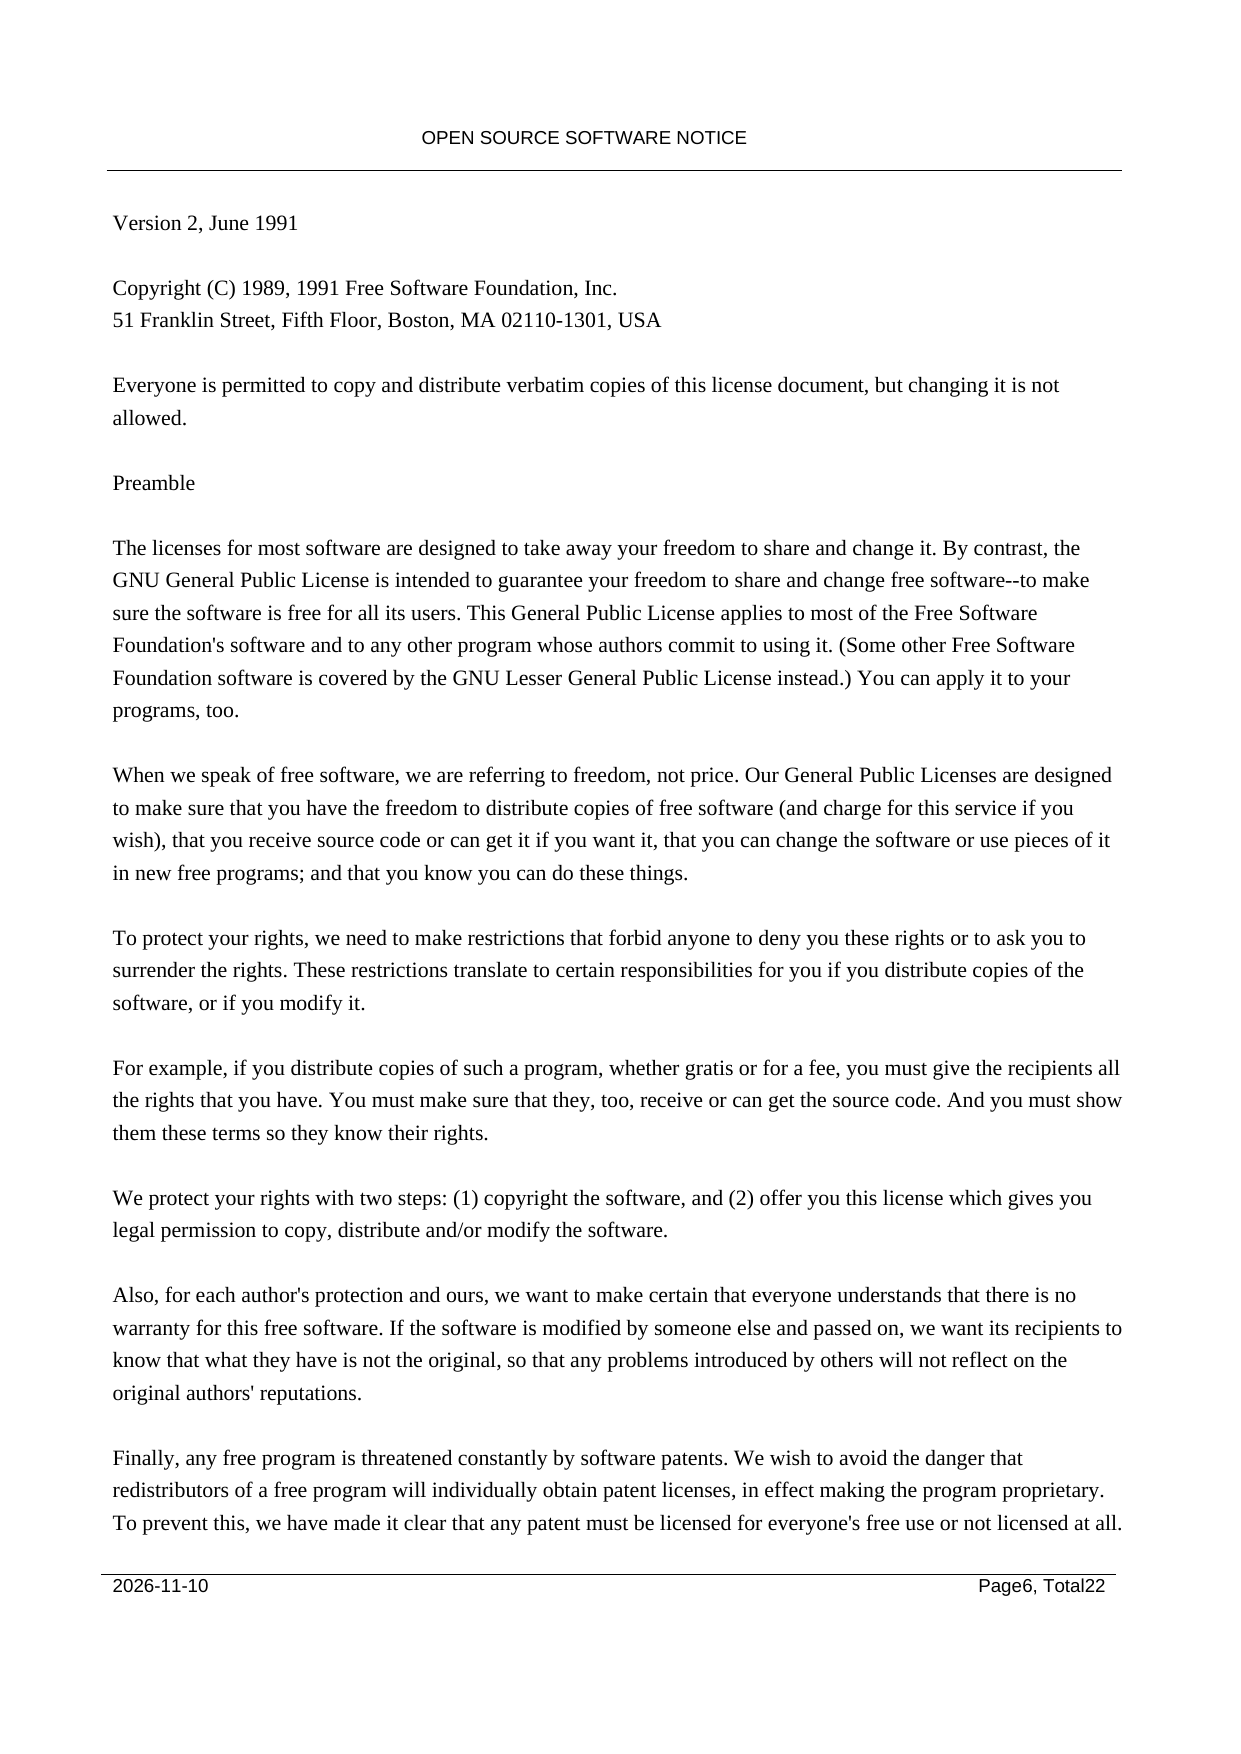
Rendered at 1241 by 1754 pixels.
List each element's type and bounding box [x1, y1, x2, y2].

text [112, 206, 1128, 1539]
